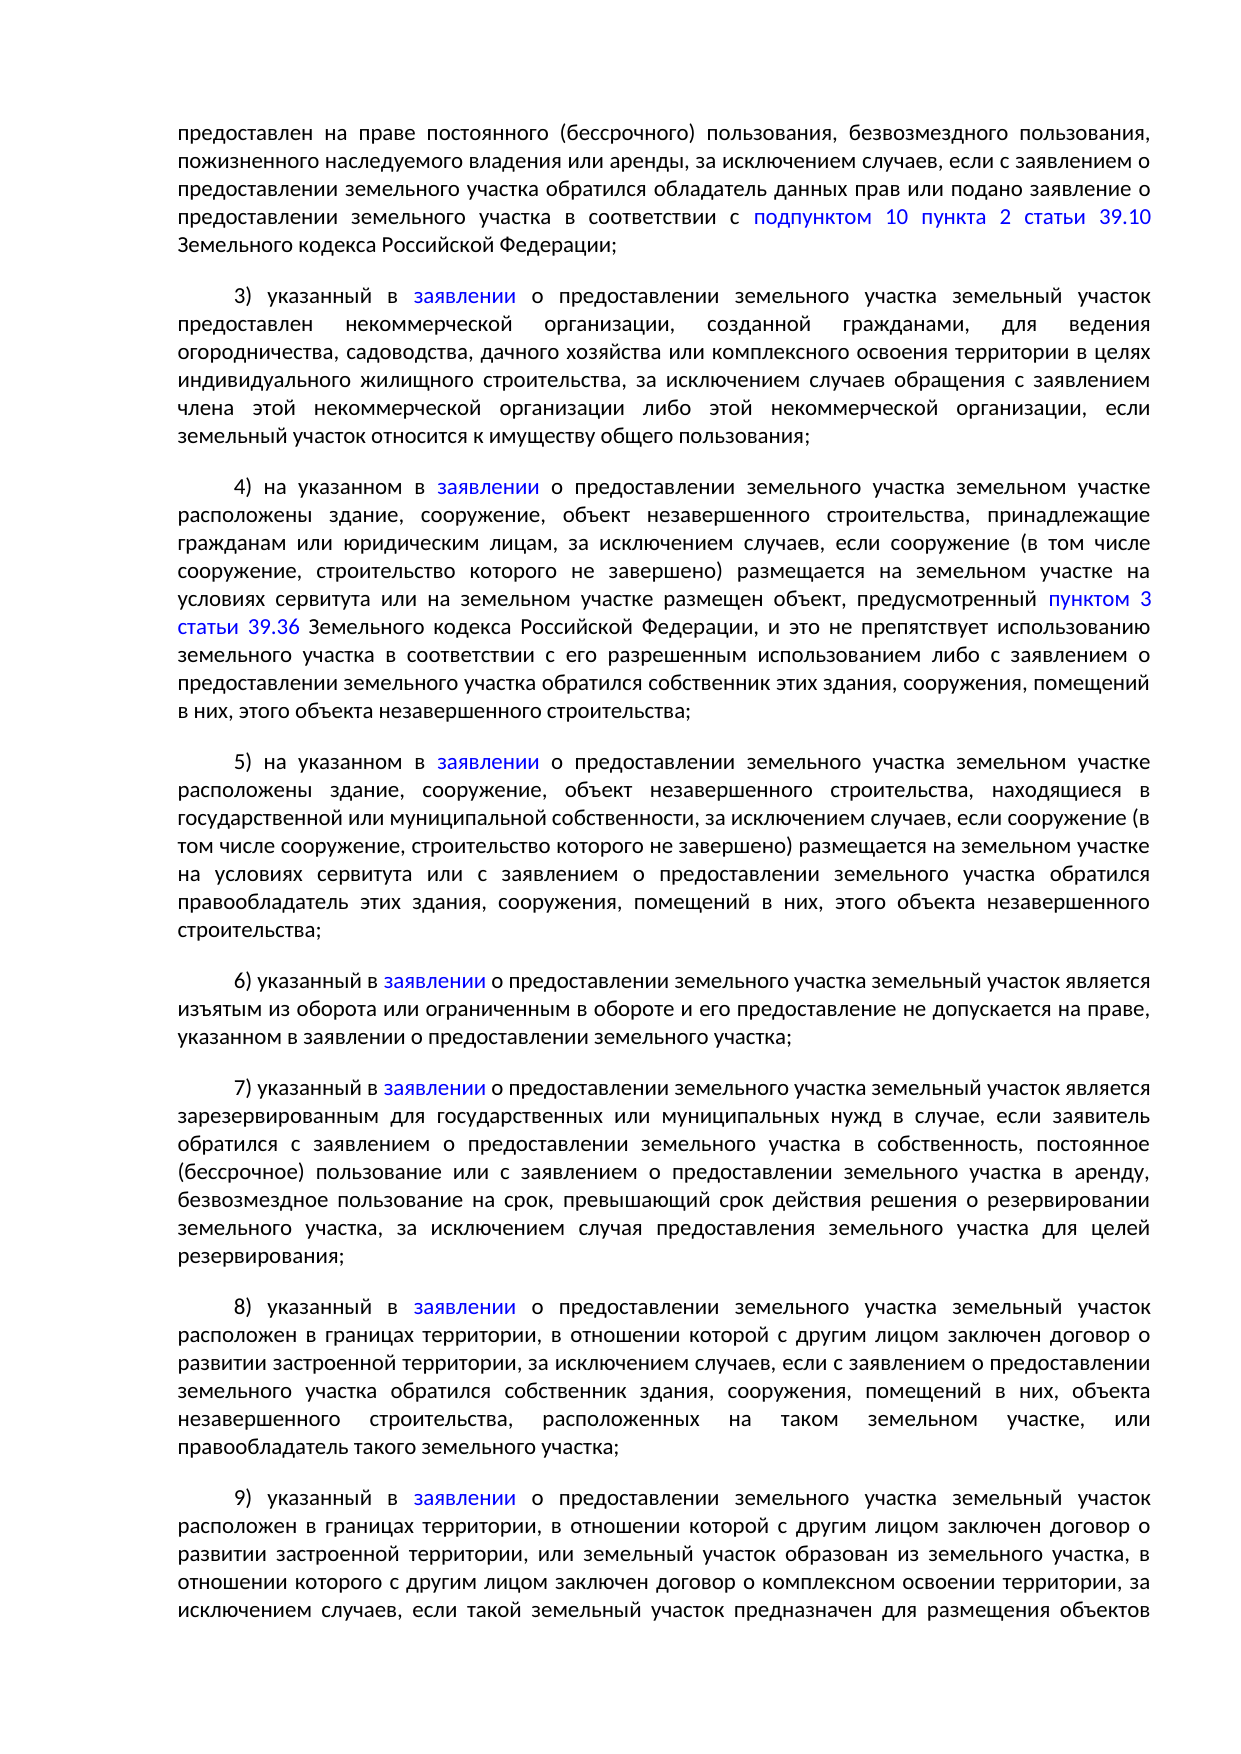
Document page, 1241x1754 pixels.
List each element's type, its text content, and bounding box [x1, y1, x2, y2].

text 5) на указанном в заявлении о предоставлении земельного участка земельном участке расположены здание, сооружение, объект незавершенного строительства, находящиеся в государственной или муниципальной собственности, за исключением случаев, если сооружение (в том числе сооружение, строительство которого не завершено) размещается на земельном участке на условиях сервитута или с заявлением о предоставлении земельного участка обратился правообладатель этих здания, сооружения, помещений в них, этого объекта незавершенного строительства; [177, 747, 1152, 943]
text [177, 118, 1152, 258]
text 6) указанный в заявлении о предоставлении земельного участка земельный участок является изъятым из оборота или ограниченным в обороте и его предоставление не допускается на праве, указанном в заявлении о предоставлении земельного участка; [177, 966, 1152, 1050]
text 4) на указанном в заявлении о предоставлении земельного участка земельном участке расположены здание, сооружение, объект незавершенного строительства, принадлежащие гражданам или юридическим лицам, за исключением случаев, если сооружение (в том числе сооружение, строительство которого не завершено) размещается на земельном участке на условиях сервитута или на земельном участке размещен объект, предусмотренный пунктом 3 статьи 39.36 Земельного кодекса Российской Федерации, и это не препятствует использованию земельного участка в соответствии с его разрешенным использованием либо с заявлением о предоставлении земельного участка обратился собственник этих здания, сооружения, помещений в них, этого объекта незавершенного строительства; [177, 472, 1152, 724]
text 3) указанный в заявлении о предоставлении земельного участка земельный участок предоставлен некоммерческой организации, созданной гражданами, для ведения огородничества, садоводства, дачного хозяйства или комплексного освоения территории в целях индивидуального жилищного строительства, за исключением случаев обращения с заявлением члена этой некоммерческой организации либо этой некоммерческой организации, если земельный участок относится к имуществу общего пользования; [177, 281, 1152, 449]
text 7) указанный в заявлении о предоставлении земельного участка земельный участок является зарезервированным для государственных или муниципальных нужд в случае, если заявитель обратился с заявлением о предоставлении земельного участка в собственность, постоянное (бессрочное) пользование или с заявлением о предоставлении земельного участка в аренду, безвозмездное пользование на срок, превышающий срок действия решения о резервировании земельного участка, за исключением случая предоставления земельного участка для целей резервирования; [177, 1073, 1152, 1269]
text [177, 1483, 1152, 1623]
text 8) указанный в заявлении о предоставлении земельного участка земельный участок расположен в границах территории, в отношении которой с другим лицом заключен договор о развитии застроенной территории, за исключением случаев, если с заявлением о предоставлении земельного участка обратился собственник здания, сооружения, помещений в них, объекта незавершенного строительства, расположенных на таком земельном участке, или правообладатель такого земельного участка; [177, 1292, 1152, 1461]
